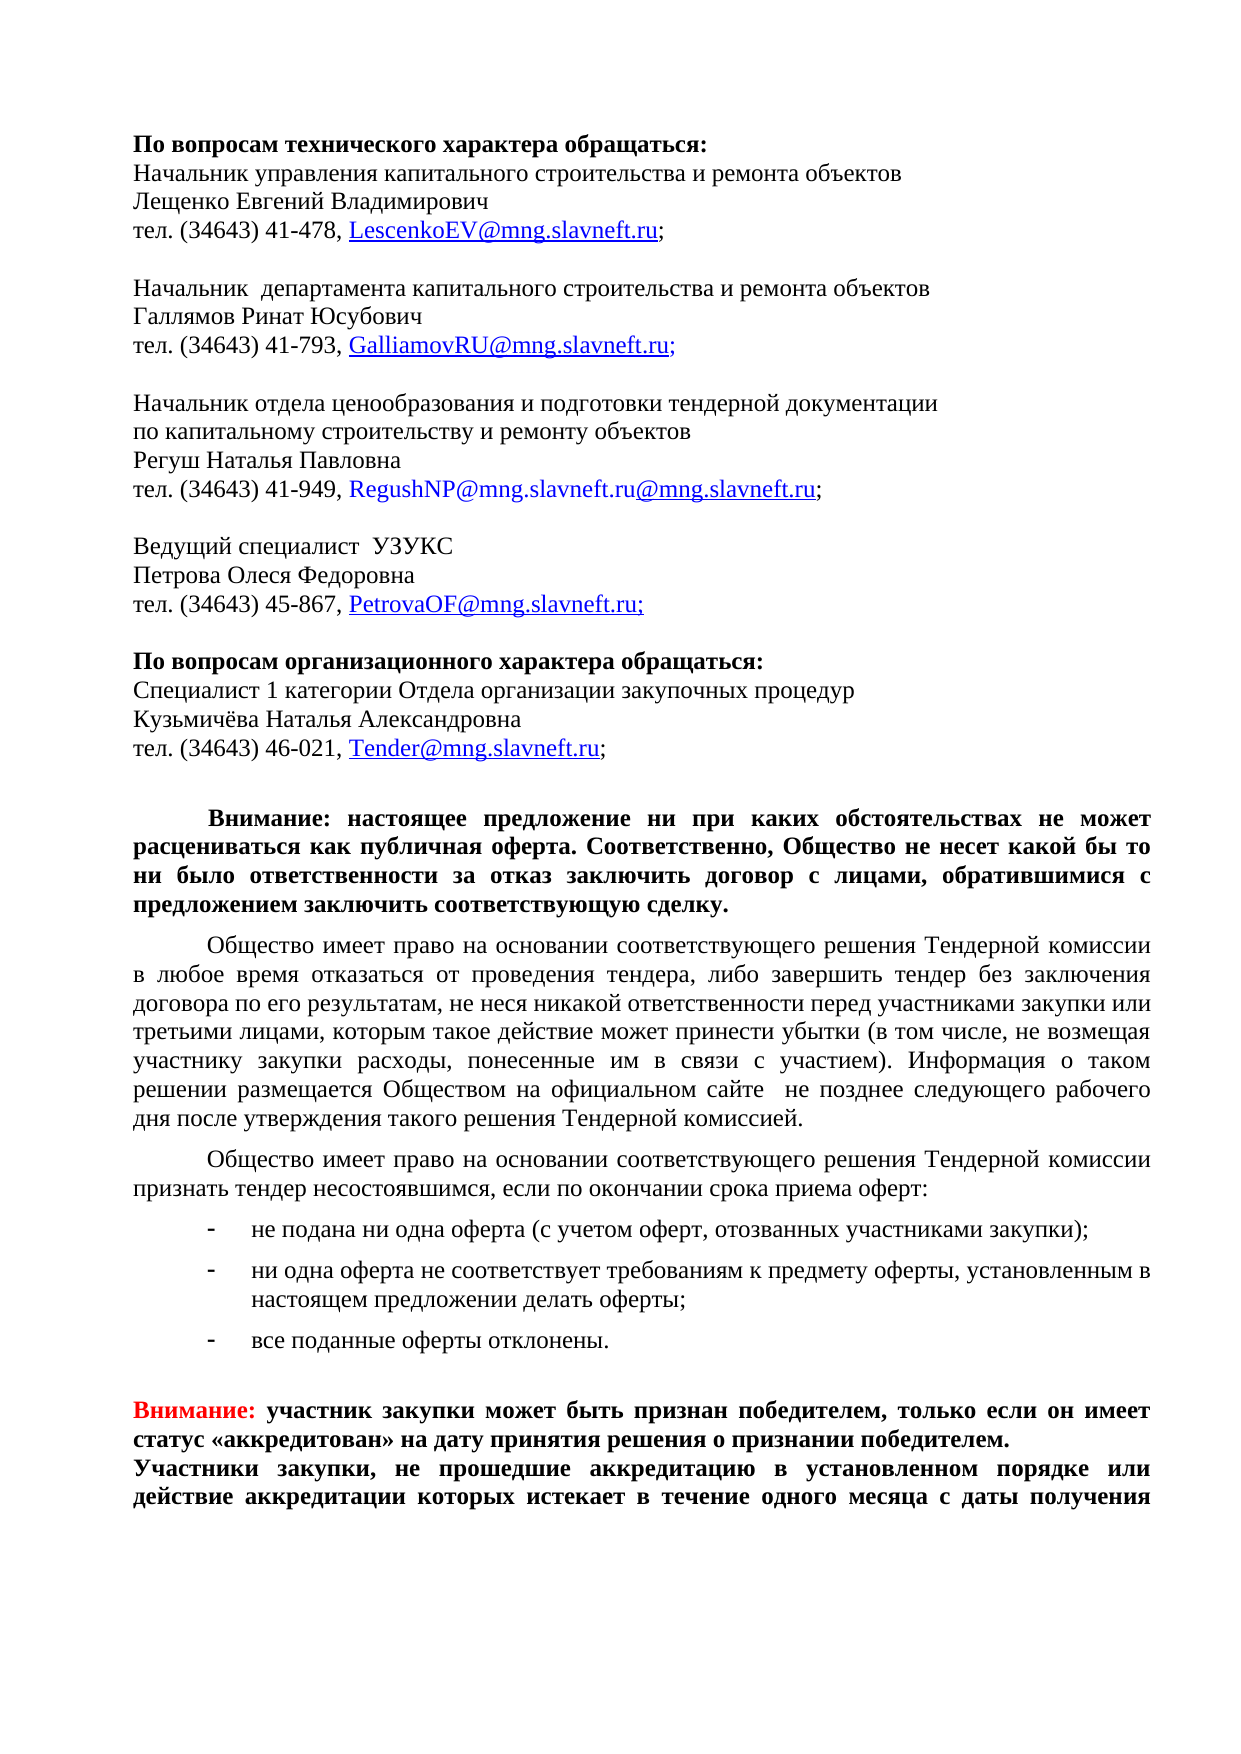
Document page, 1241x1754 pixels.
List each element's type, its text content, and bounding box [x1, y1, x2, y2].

text тел. (34643) 41-478, LescenkoEV@mng.slavneft.ru; [133, 215, 1152, 244]
text Кузьмичёва Наталья Александровна [133, 704, 1152, 733]
text Общество имеет право на основании соответствующего решения Тендерной комиссии признать тендер несостоявшимся, если по окончании срока приема оферт: [133, 1144, 1152, 1201]
text Начальник отдела ценообразования и подготовки тендерной документации [133, 388, 1152, 416]
text тел. (34643) 46-021, Tender@mng.slavneft.ru; [133, 733, 1152, 761]
text тел. (34643) 41-949, RegushNP@mng.slavneft.ru@mng.slavneft.ru; [133, 474, 1152, 503]
text По вопросам технического характера обращаться: [133, 129, 1152, 158]
text Внимание: настоящее предложение ни при каких обстоятельствах не может расцениваться как публичная оферта. Соответственно, Общество не несет какой бы то ни было ответственности за отказ заключить договор с лицами, обратившимися с предложением заключить соответствующую сделку. [133, 803, 1152, 918]
text Петрова Олеся Федоровна [133, 560, 1152, 589]
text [133, 1453, 1152, 1510]
text по капитальному строительству и ремонту объектов [133, 416, 1152, 445]
text Галлямов Ринат Юсубович [133, 301, 1152, 330]
text Внимание: участник закупки может быть признан победителем, только если он имеет статус «аккредитован» на дату принятия решения о признании победителем. [133, 1395, 1152, 1453]
text тел. (34643) 45-867, PetrovaOF@mng.slavneft.ru; [133, 589, 1152, 618]
text Специалист 1 категории Отдела организации закупочных процедур [133, 675, 1152, 704]
text Лещенко Евгений Владимирович [133, 186, 1152, 215]
text По вопросам организационного характера обращаться: [133, 646, 1152, 675]
list все поданные оферты отклонены. [207, 1325, 1152, 1354]
text тел. (34643) 41-793, GalliamovRU@mng.slavneft.ru; [133, 330, 1152, 359]
text Начальник управления капитального строительства и ремонта объектов [133, 158, 1152, 186]
text Начальник департамента капитального строительства и ремонта объектов [133, 273, 1152, 301]
text Общество имеет право на основании соответствующего решения Тендерной комиссии в любое время отказаться от проведения тендера, либо завершить тендер без заключения договора по его результатам, не неся никакой ответственности перед участниками закупки или третьими лицами, которым такое действие может принести убытки (в том числе, не возмещая участнику закупки расходы, понесенные им в связи с участием). Информация о таком решении размещается Обществом на официальном сайте не позднее следующего рабочего дня после утверждения такого решения Тендерной комиссией. [133, 930, 1152, 1131]
text Регуш Наталья Павловна [133, 445, 1152, 474]
text Ведущий специалист УЗУКС [133, 531, 1152, 560]
list ни одна оферта не соответствует требованиям к предмету оферты, установленным в настоящем предложении делать оферты; [207, 1255, 1152, 1313]
list не подана ни одна оферта (с учетом оферт, отозванных участниками закупки); [207, 1214, 1152, 1243]
